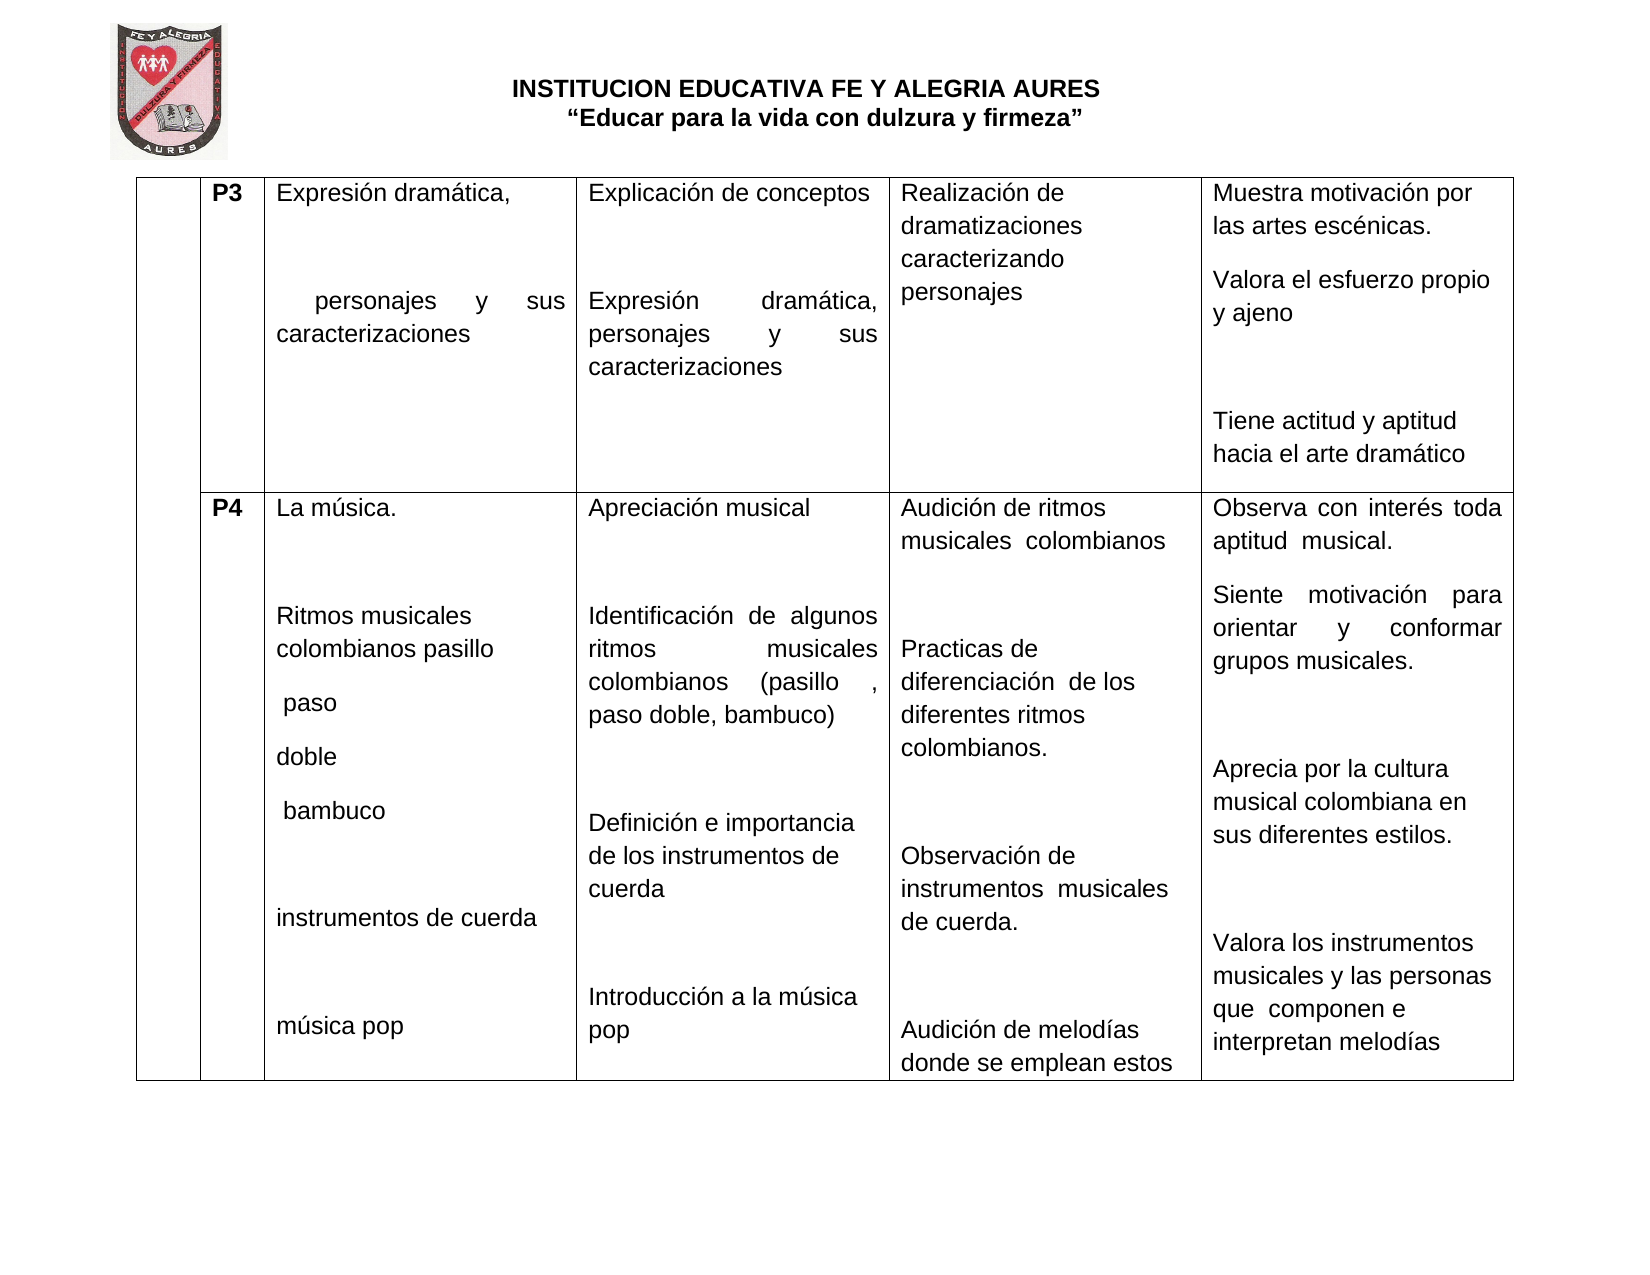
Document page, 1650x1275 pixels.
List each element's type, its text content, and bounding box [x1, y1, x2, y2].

picture [110, 23, 228, 160]
table_cell P4 [201, 493, 264, 1080]
table_cell P3 [201, 178, 264, 492]
table_cell Muestra motivación por las artes escénicas. Valora el esfuerzo propio y ajeno Tiene actitud y aptitud hacia el arte dramático [1202, 178, 1513, 492]
table_cell La música. Ritmos musicales colombianos pasillo paso doble bambuco instrumentos de cuerda música pop [265, 493, 576, 1080]
table_cell Explicación de conceptos Expresión dramática, personajes y sus caracterizaciones [577, 178, 889, 492]
table_cell Expresión dramática, personajes y sus caracterizaciones [265, 178, 576, 492]
table_cell Realización de dramatizaciones caracterizando personajes [890, 178, 1201, 492]
